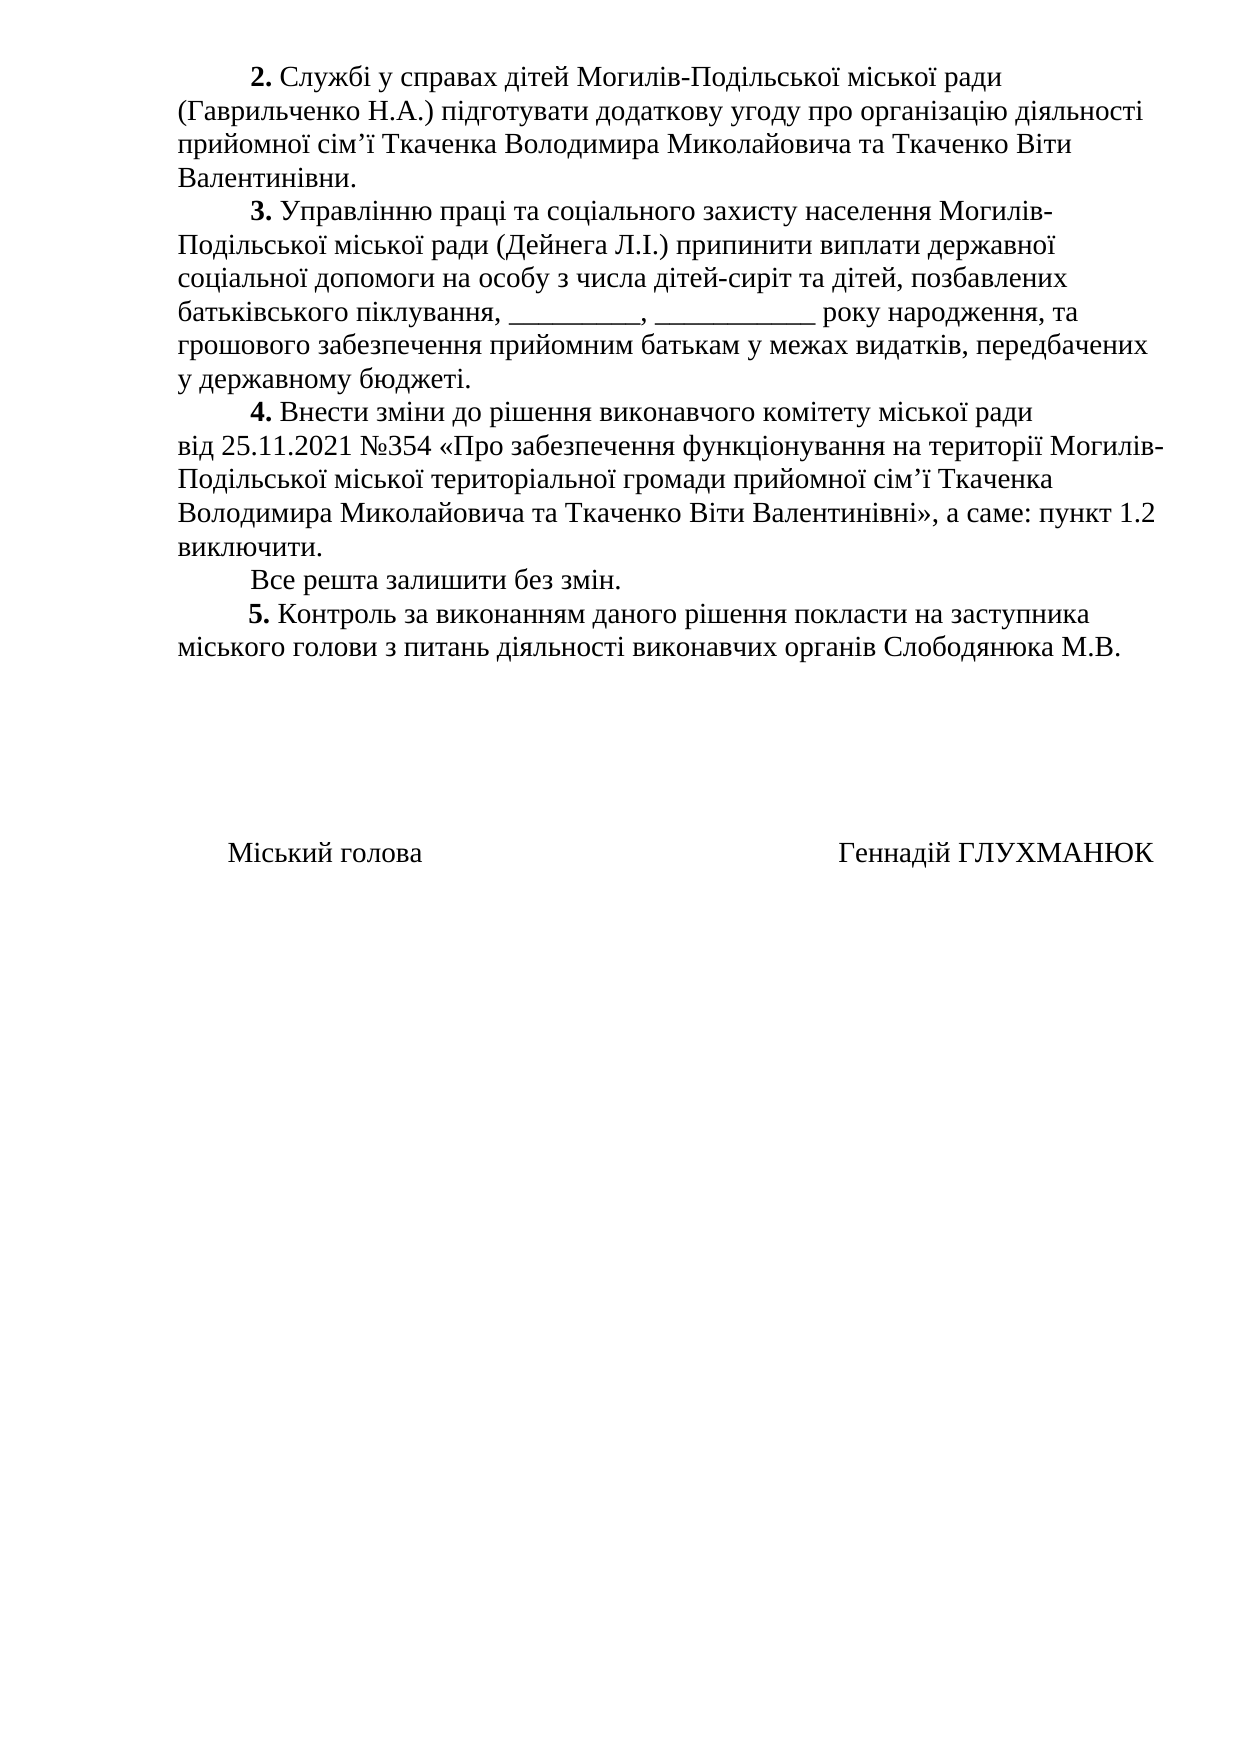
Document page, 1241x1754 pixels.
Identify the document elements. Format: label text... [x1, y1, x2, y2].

text Міський голова Геннадій ГЛУХМАНЮК [103, 836, 1167, 869]
text Все решта залишити без змін. [177, 562, 1167, 596]
text 4. Внести зміни до рішення виконавчого комітету міської ради [177, 394, 1167, 428]
text 3. Управлінню праці та соціального захисту населення Могилів-Подільської міської ради (Дейнега Л.І.) припинити виплати державної соціальної допомоги на особу з числа дітей-сиріт та дітей, позбавлених батьківського піклування, _________, ___________ року народження, та грошового забезпечення прийомним батькам у межах видатків, передбачених у державному бюджеті. [177, 193, 1167, 394]
text 2. Службі у справах дітей Могилів-Подільської міської ради (Гаврильченко Н.А.) підготувати додаткову угоду про організацію діяльності прийомної сім’ї Ткаченка Володимира Миколайовича та Ткаченко Віти Валентинівни. [177, 59, 1167, 193]
list 5. Контроль за виконанням даного рішення покласти на заступника міського голови з питань діяльності виконавчих органів Слободянюка М.В. [177, 596, 1167, 663]
text від 25.11.2021 №354 «Про забезпечення функціонування на території Могилів-Подільської міської територіальної громади прийомної сім’ї Ткаченка Володимира Миколайовича та Ткаченко Віти Валентинівні», а саме: пункт 1.2 виключити. [177, 428, 1167, 562]
